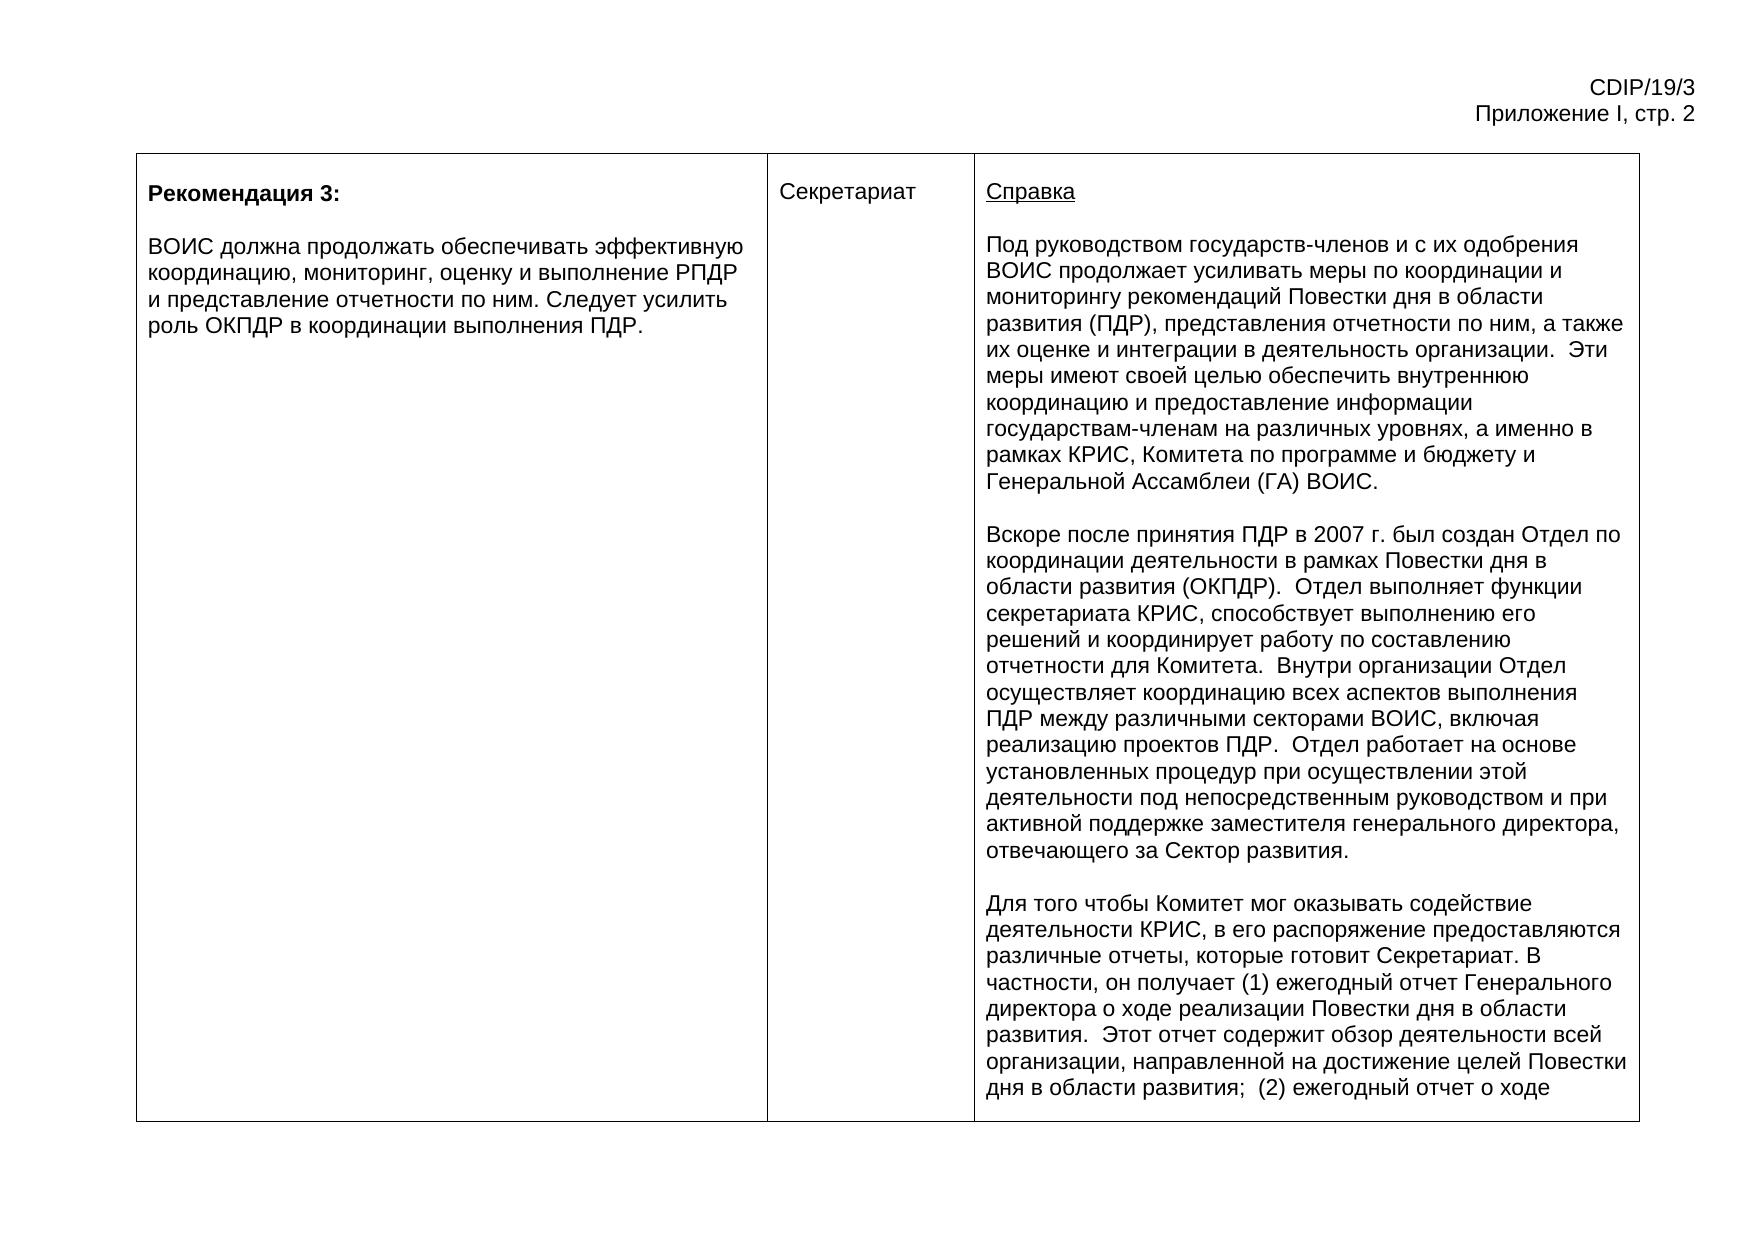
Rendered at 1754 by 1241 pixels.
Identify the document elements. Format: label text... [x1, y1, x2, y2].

table_cell Секретариат [768, 154, 974, 1121]
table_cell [137, 154, 767, 1121]
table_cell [975, 154, 1639, 1121]
